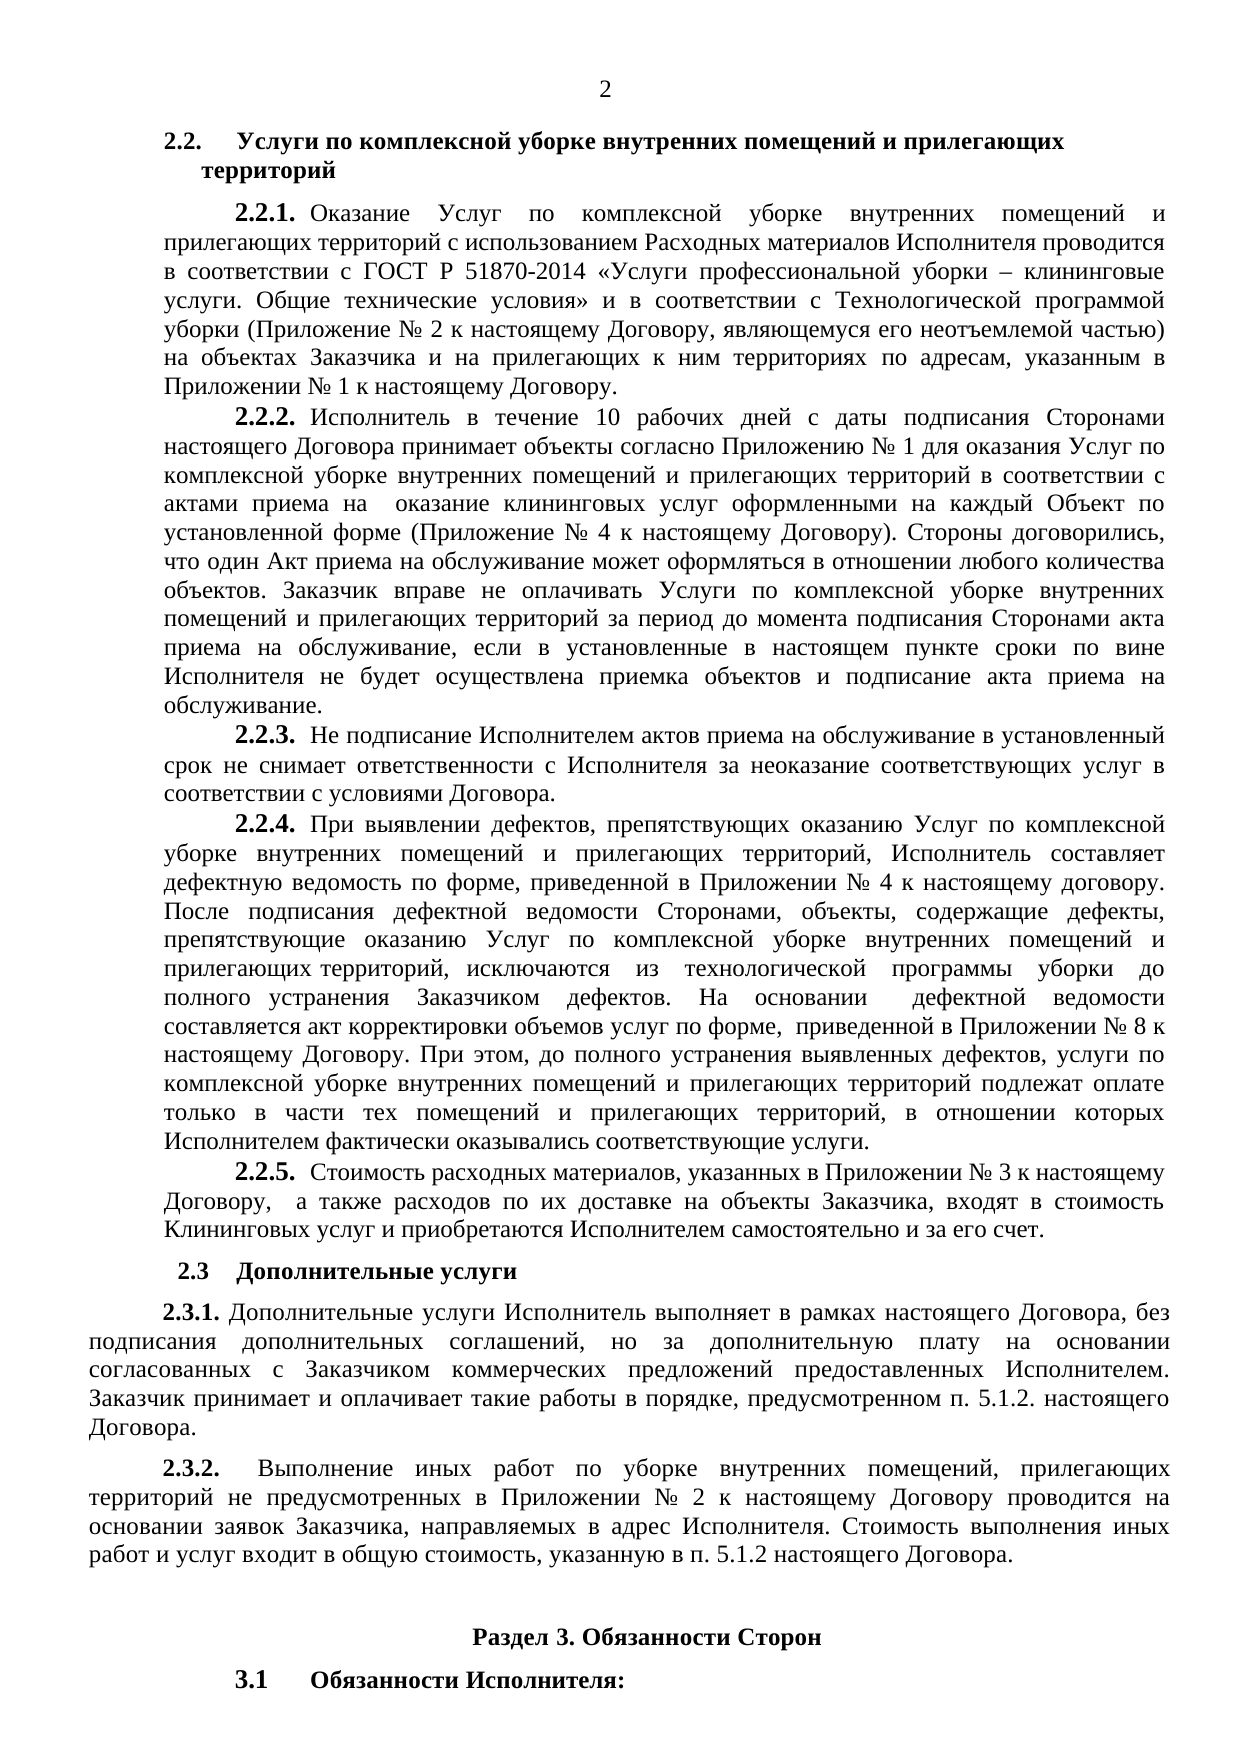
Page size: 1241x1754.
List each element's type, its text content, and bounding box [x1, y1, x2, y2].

text Раздел 3. Обязанности Сторон [89, 1622, 1122, 1651]
list Услуги по комплексной уборке внутренних помещений и прилегающих территорий [164, 126, 1122, 184]
list Обязанности Исполнителя: [164, 1663, 1172, 1694]
list При выявлении дефектов, препятствующих оказанию Услуг по комплексной уборке внутренних помещений и прилегающих территорий, Исполнитель составляет дефектную ведомость по форме, приведенной в Приложении № 4 к настоящему договору. После подписания дефектной ведомости Сторонами, объекты, содержащие дефекты, препятствующие оказанию Услуг по комплексной уборке внутренних помещений и прилегающих территорий, исключаются из технологической программы уборки до полного устранения Заказчиком дефектов. На основании дефектной ведомости составляется акт корректировки объемов услуг по форме, приведенной в Приложении № 8 к настоящему Договору. При этом, до полного устранения выявленных дефектов, услуги по комплексной уборке внутренних помещений и прилегающих территорий подлежат оплате только в части тех помещений и прилегающих территорий, в отношении которых Исполнителем фактически оказывались соответствующие услуги. [164, 807, 1166, 1154]
list Выполнение иных работ по уборке внутренних помещений, прилегающих территорий не предусмотренных в Приложении № 2 к настоящему Договору проводится на основании заявок Заказчика, направляемых в адрес Исполнителя. Стоимость выполнения иных работ и услуг входит в общую стоимость, указанную в п. 5.1.2 настоящего Договора. [89, 1453, 1172, 1568]
list Исполнитель в течение 10 рабочих дней с даты подписания Сторонами настоящего Договора принимает объекты согласно Приложению № 1 для оказания Услуг по комплексной уборке внутренних помещений и прилегающих территорий в соответствии с актами приема на оказание клининговых услуг оформленными на каждый Объект по установленной форме (Приложение № 4 к настоящему Договору). Стороны договорились, что один Акт приема на обслуживание может оформляться в отношении любого количества объектов. Заказчик вправе не оплачивать Услуги по комплексной уборке внутренних помещений и прилегающих территорий за период до момента подписания Сторонами акта приема на обслуживание, если в установленные в настоящем пункте сроки по вине Исполнителя не будет осуществлена приемка объектов и подписание акта приема на обслуживание. [164, 400, 1166, 718]
list Стоимость расходных материалов, указанных в Приложении № 3 к настоящему Договору, а также расходов по их доставке на объекты Заказчика, входят в стоимость Клининговых услуг и приобретаются Исполнителем самостоятельно и за его счет. [164, 1154, 1166, 1243]
text 2.3.1. Дополнительные услуги Исполнитель выполняет в рамках настоящего Договора, без подписания дополнительных соглашений, но за дополнительную плату на основании согласованных с Заказчиком коммерческих предложений предоставленных Исполнителем. Заказчик принимает и оплачивает такие работы в порядке, предусмотренном п. 5.1.2. настоящего Договора. [89, 1297, 1172, 1441]
list Не подписание Исполнителем актов приема на обслуживание в установленный срок не снимает ответственности с Исполнителя за неоказание соответствующих услуг в соответствии с условиями Договора. [164, 718, 1166, 807]
list Оказание Услуг по комплексной уборке внутренних помещений и прилегающих территорий с использованием Расходных материалов Исполнителя проводится в соответствии с ГОСТ Р 51870-2014 «Услуги профессиональной уборки – клининговые услуги. Общие технические условия» и в соответствии с Технологической программой уборки (Приложение № 2 к настоящему Договору, являющемуся его неотъемлемой частью) на объектах Заказчика и на прилегающих к ним территориях по адресам, указанным в Приложении № 1 к настоящему Договору. [164, 196, 1166, 400]
list Дополнительные услуги [126, 1256, 1172, 1284]
